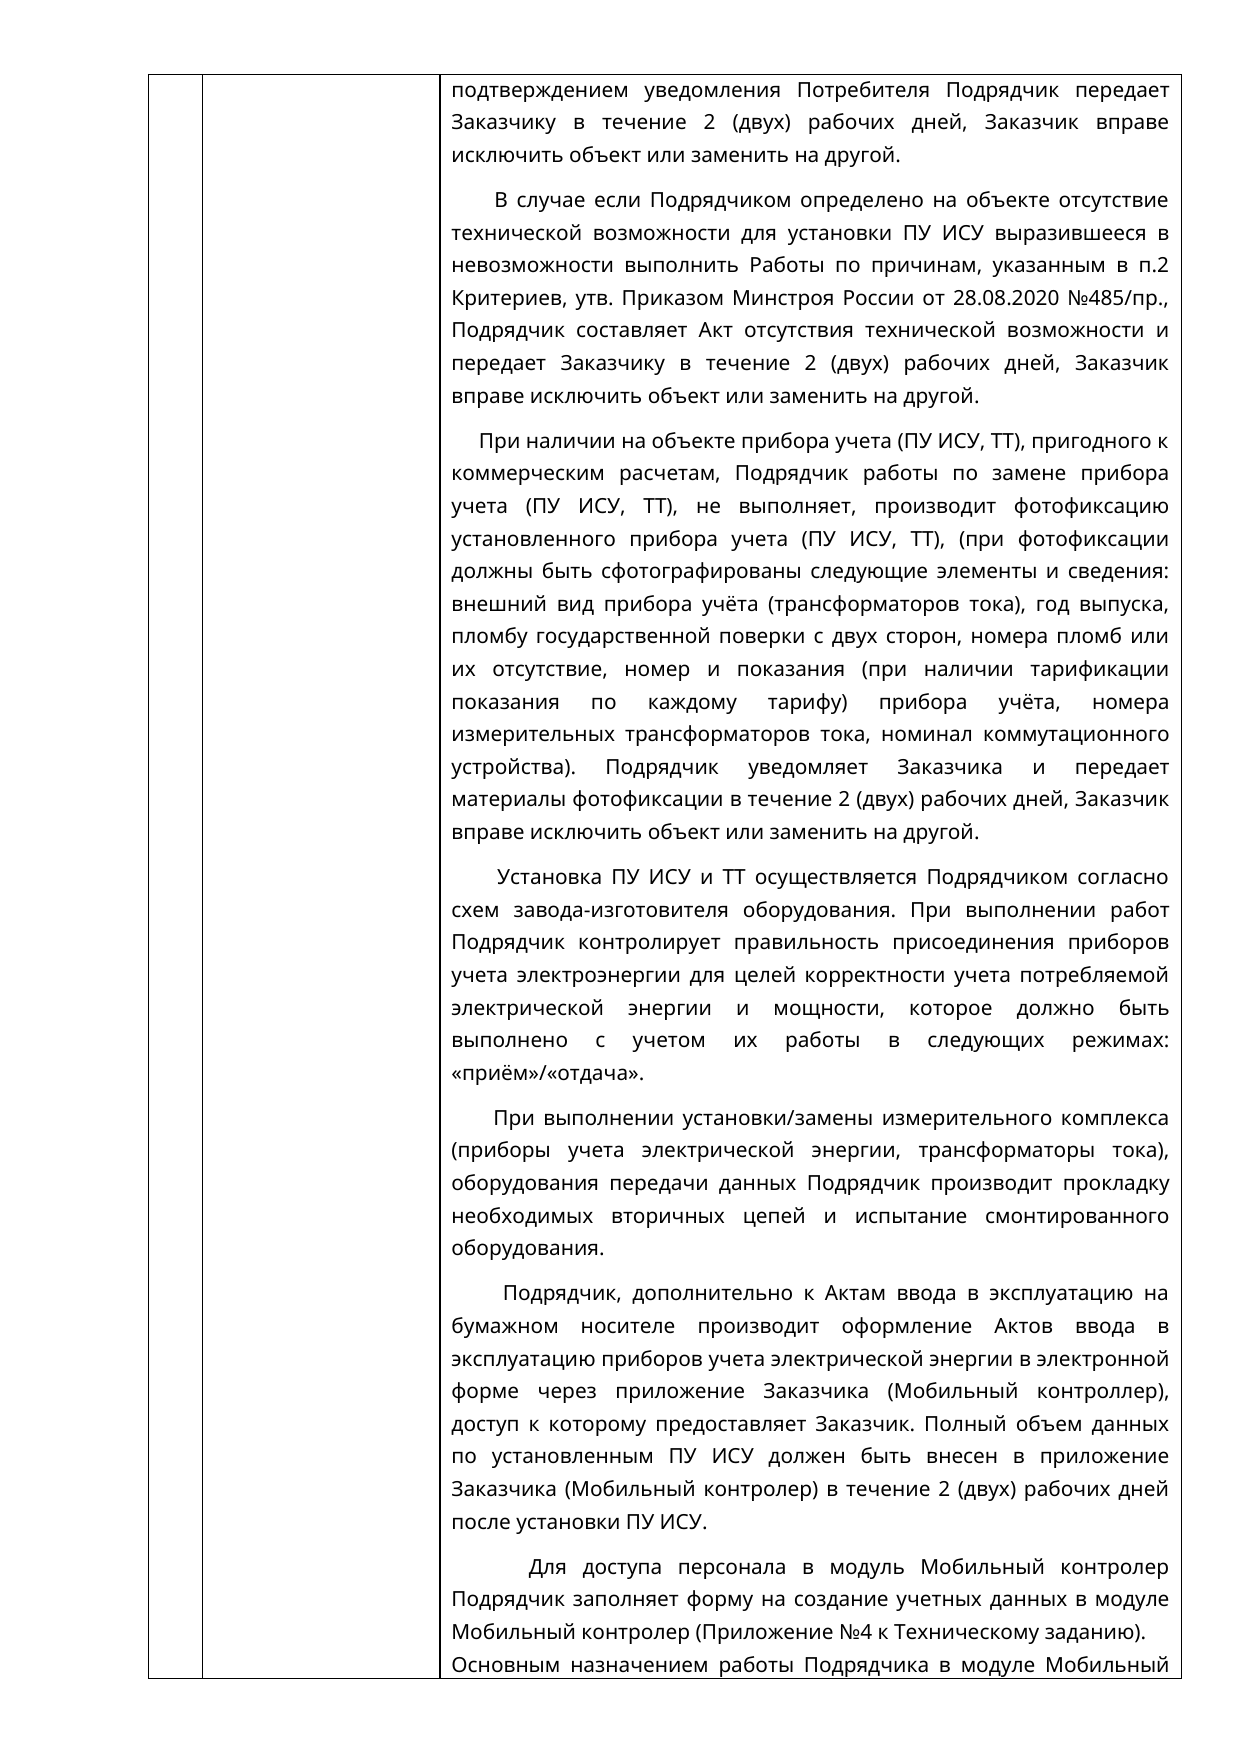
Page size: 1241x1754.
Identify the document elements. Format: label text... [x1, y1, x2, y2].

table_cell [203, 75, 439, 1678]
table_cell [441, 75, 1181, 1678]
table_cell 5 [149, 75, 202, 1678]
